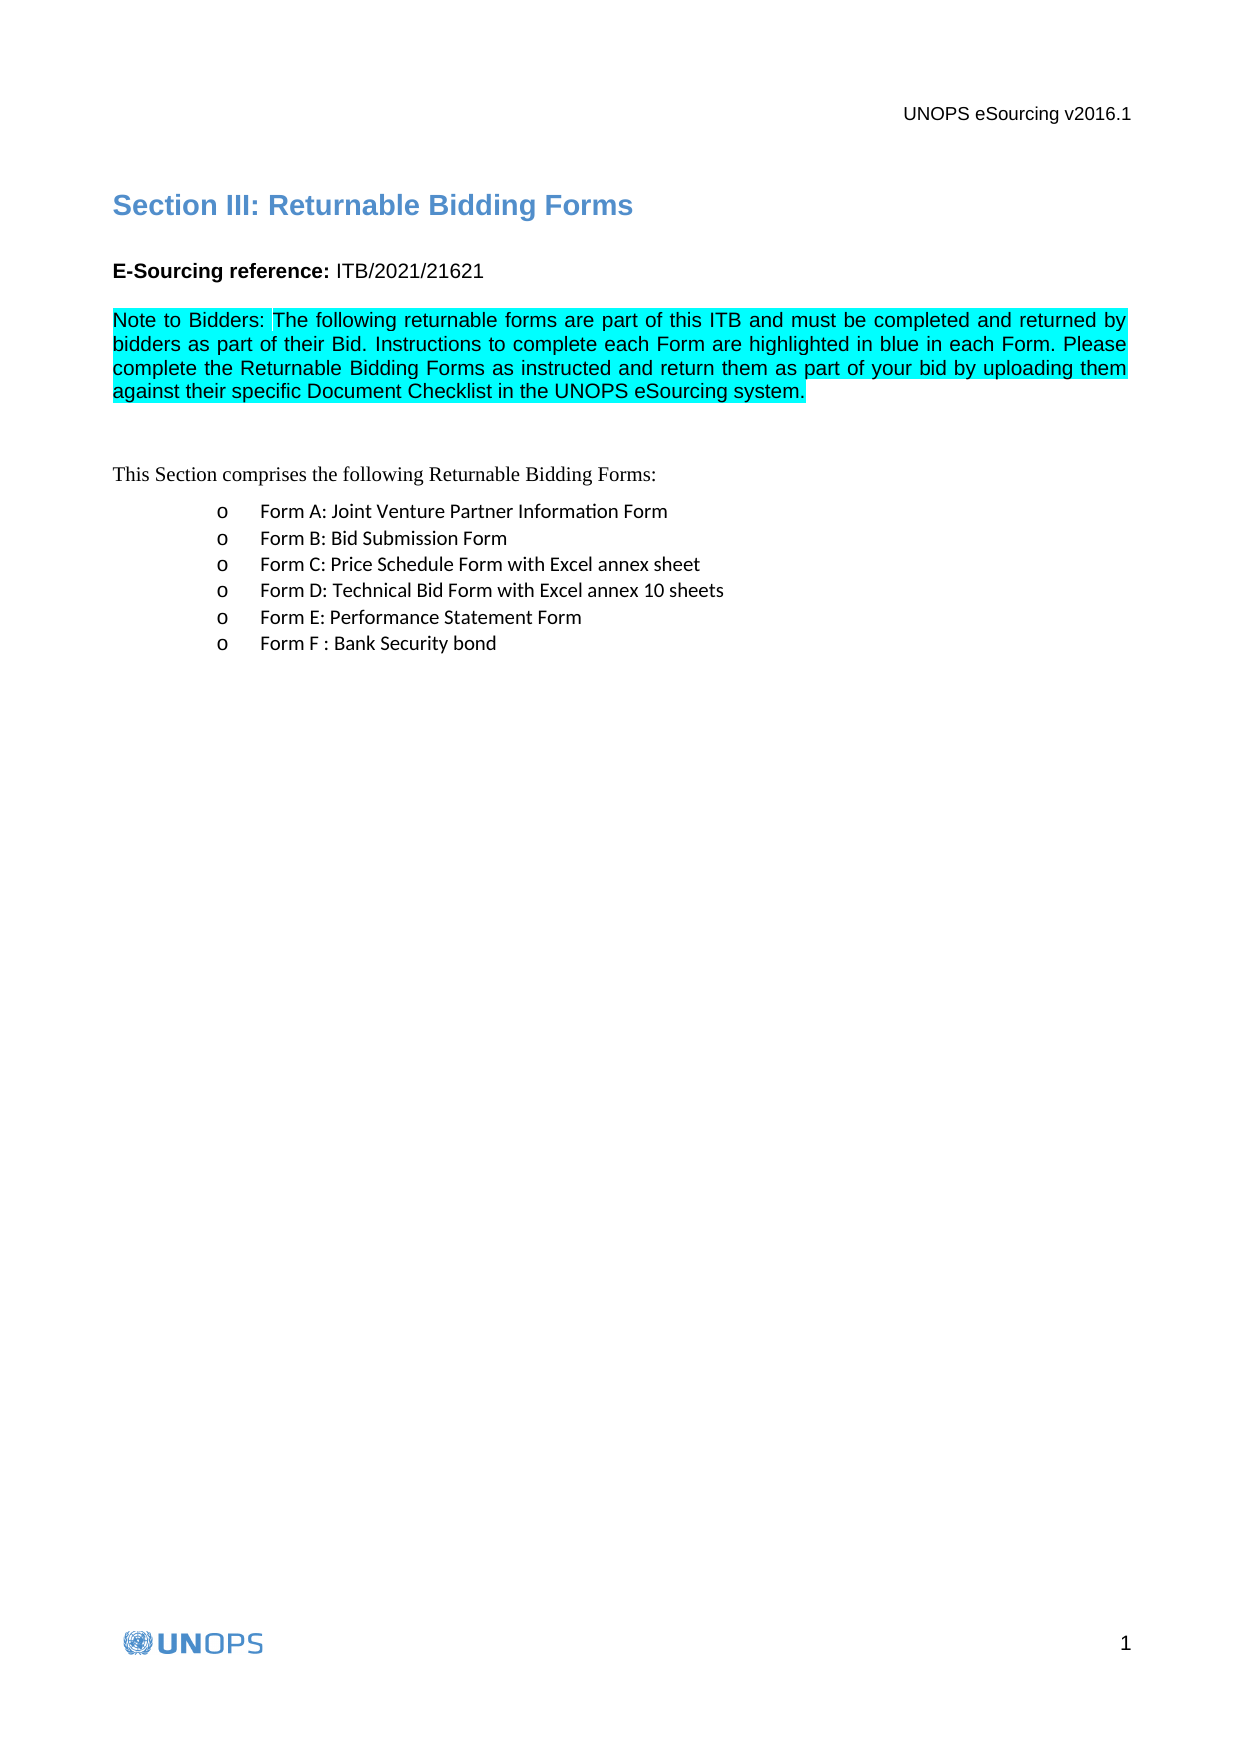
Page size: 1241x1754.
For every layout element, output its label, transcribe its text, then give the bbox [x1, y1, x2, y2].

text This Section comprises the following Returnable Bidding Forms: [112, 462, 1128, 486]
list Form C: Price Schedule Form with Excel annex sheet [216, 551, 1128, 578]
list Form D: Technical Bid Form with Excel annex 10 sheets [216, 578, 1128, 604]
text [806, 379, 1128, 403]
text E-Sourcing reference: ITB/2021/21621 [112, 258, 1128, 282]
picture [123, 1631, 263, 1655]
list Form A: Joint Venture Partner Information Form [216, 498, 1128, 525]
text Section III: Returnable Bidding Forms [112, 187, 1128, 221]
list Form B: Bid Submission Form [216, 525, 1128, 551]
list Form F : Bank Security bond [216, 631, 1128, 657]
list Form E: Performance Statement Form [216, 604, 1128, 631]
